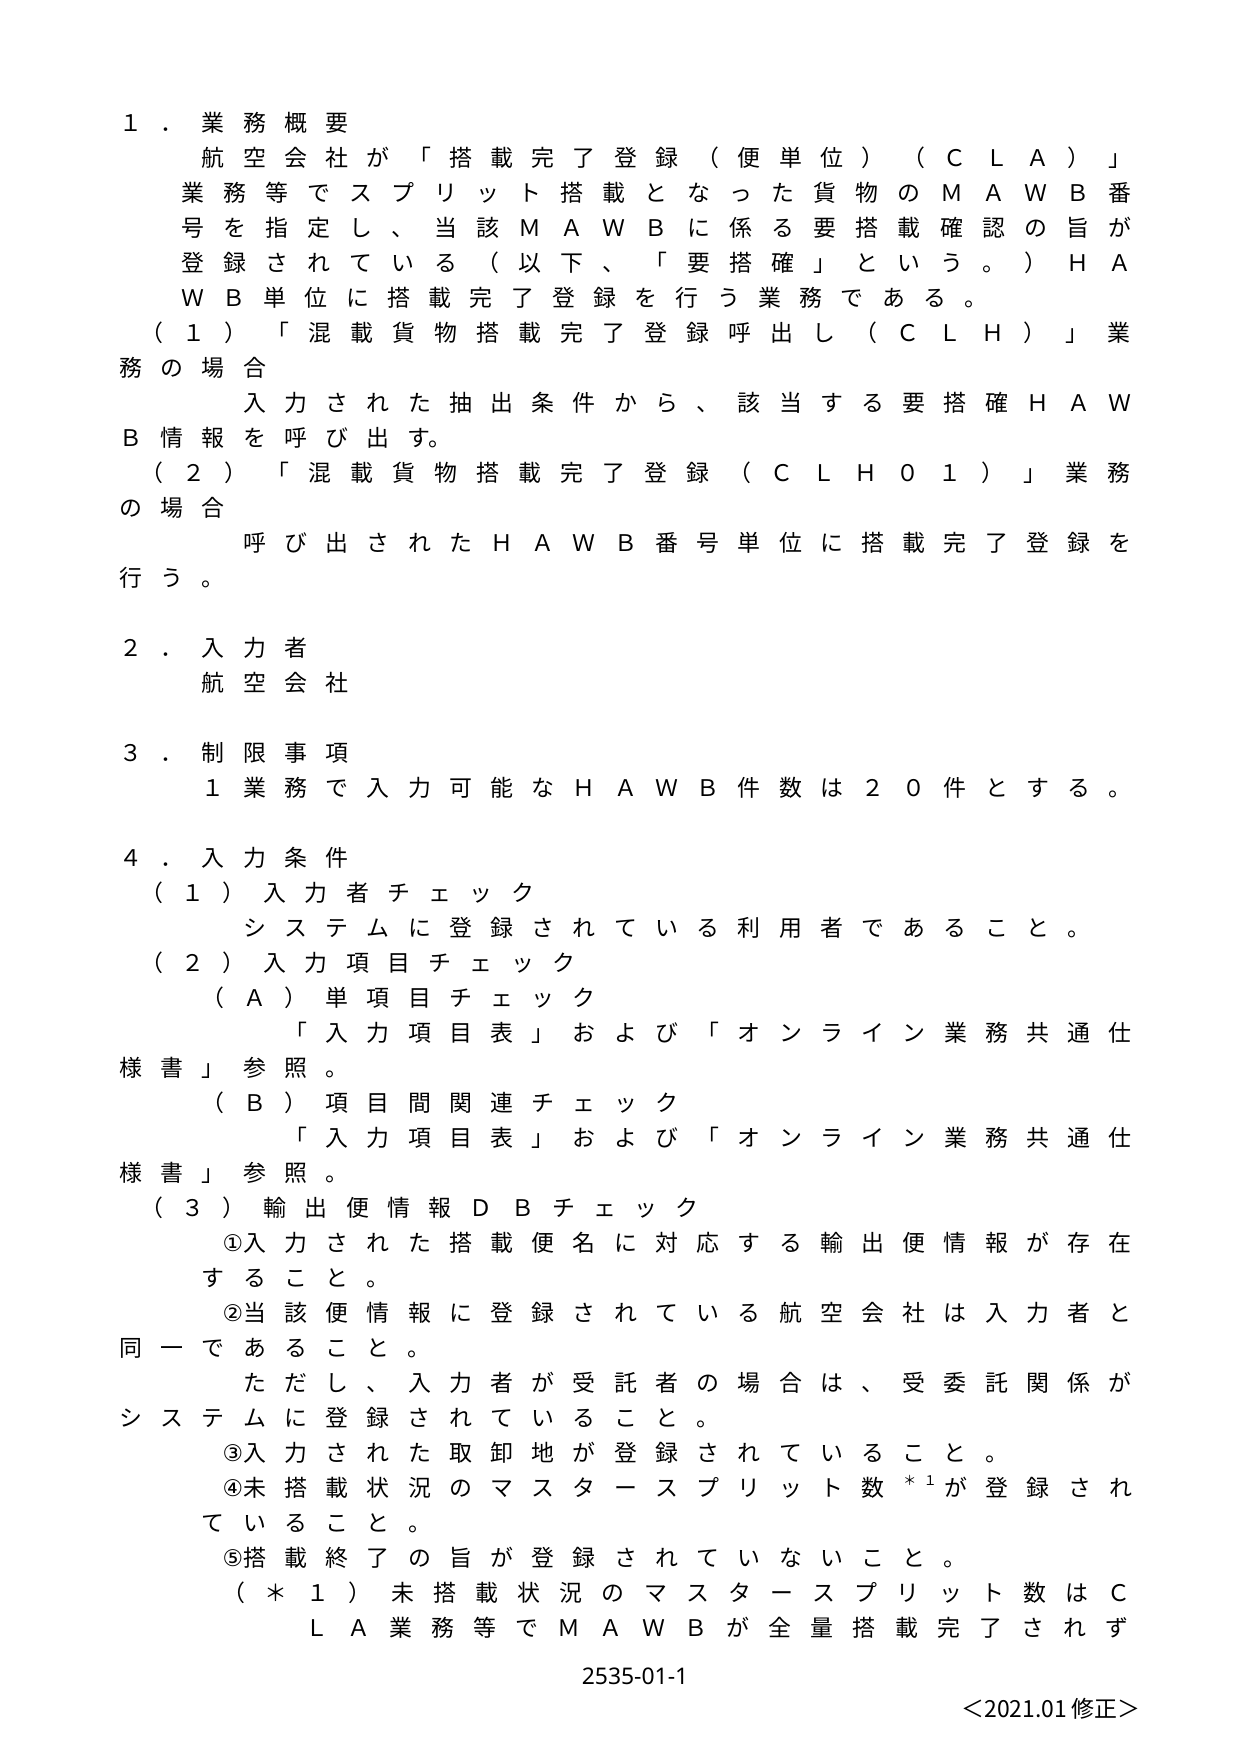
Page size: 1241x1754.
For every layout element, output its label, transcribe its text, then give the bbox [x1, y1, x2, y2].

text 航空会社が「搭載完了登録（便単位）（ＣＬＡ）」業務等でスプリット搭載となった貨物のＭＡＷＢ番号を指定し、当該ＭＡＷＢに係る要搭載確認の旨が登録されている（以下、「要搭確」という。）ＨＡＷＢ単位に搭載完了登録を行う業務である。 [161, 139, 1150, 314]
text （１）「混載貨物搭載完了登録呼出し（ＣＬＨ）」業務の場合 [119, 314, 1150, 384]
text （２）入力項目チェック [119, 944, 1150, 979]
text （２）「混載貨物搭載完了登録（ＣＬＨ０１）」業務の場合 [119, 454, 1150, 524]
text 「入力項目表」および「オンライン業務共通仕様書」参照。 [119, 1119, 1150, 1189]
text ③入力された取卸地が登録されていること。 [119, 1434, 1150, 1469]
text ⑤搭載終了の旨が登録されていないこと。 [119, 1539, 1150, 1574]
text １．業務概要 [119, 104, 1150, 139]
text ①入力された搭載便名に対応する輸出便情報が存在すること。 [182, 1224, 1150, 1294]
text 入力された抽出条件から、該当する要搭確ＨＡＷＢ情報を呼び出す。 [119, 384, 1150, 454]
text （Ｂ）項目間関連チェック [119, 1084, 1150, 1119]
text （Ａ）単項目チェック [119, 979, 1150, 1014]
text １業務で入力可能なＨＡＷＢ件数は２０件とする。 [119, 769, 1150, 804]
text 呼び出されたＨＡＷＢ番号単位に搭載完了登録を行う。 [119, 524, 1150, 594]
text 航空会社 [119, 664, 1150, 699]
text システムに登録されている利用者であること。 [119, 909, 1150, 944]
text ④未搭載状況のマスタースプリット数＊１が登録されていること。 [182, 1469, 1150, 1539]
text （３）輸出便情報ＤＢチェック [119, 1189, 1150, 1224]
text ２．入力者 [119, 629, 1150, 664]
text ４．入力条件 [119, 839, 1150, 874]
text ３．制限事項 [119, 734, 1150, 769]
text ②当該便情報に登録されている航空会社は入力者と同一であること。 [119, 1294, 1150, 1364]
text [202, 1574, 1150, 1644]
text 「入力項目表」および「オンライン業務共通仕様書」参照。 [119, 1014, 1150, 1084]
text ただし、入力者が受託者の場合は、受委託関係がシステムに登録されていること。 [119, 1364, 1150, 1434]
text （１）入力者チェック [119, 874, 1150, 909]
